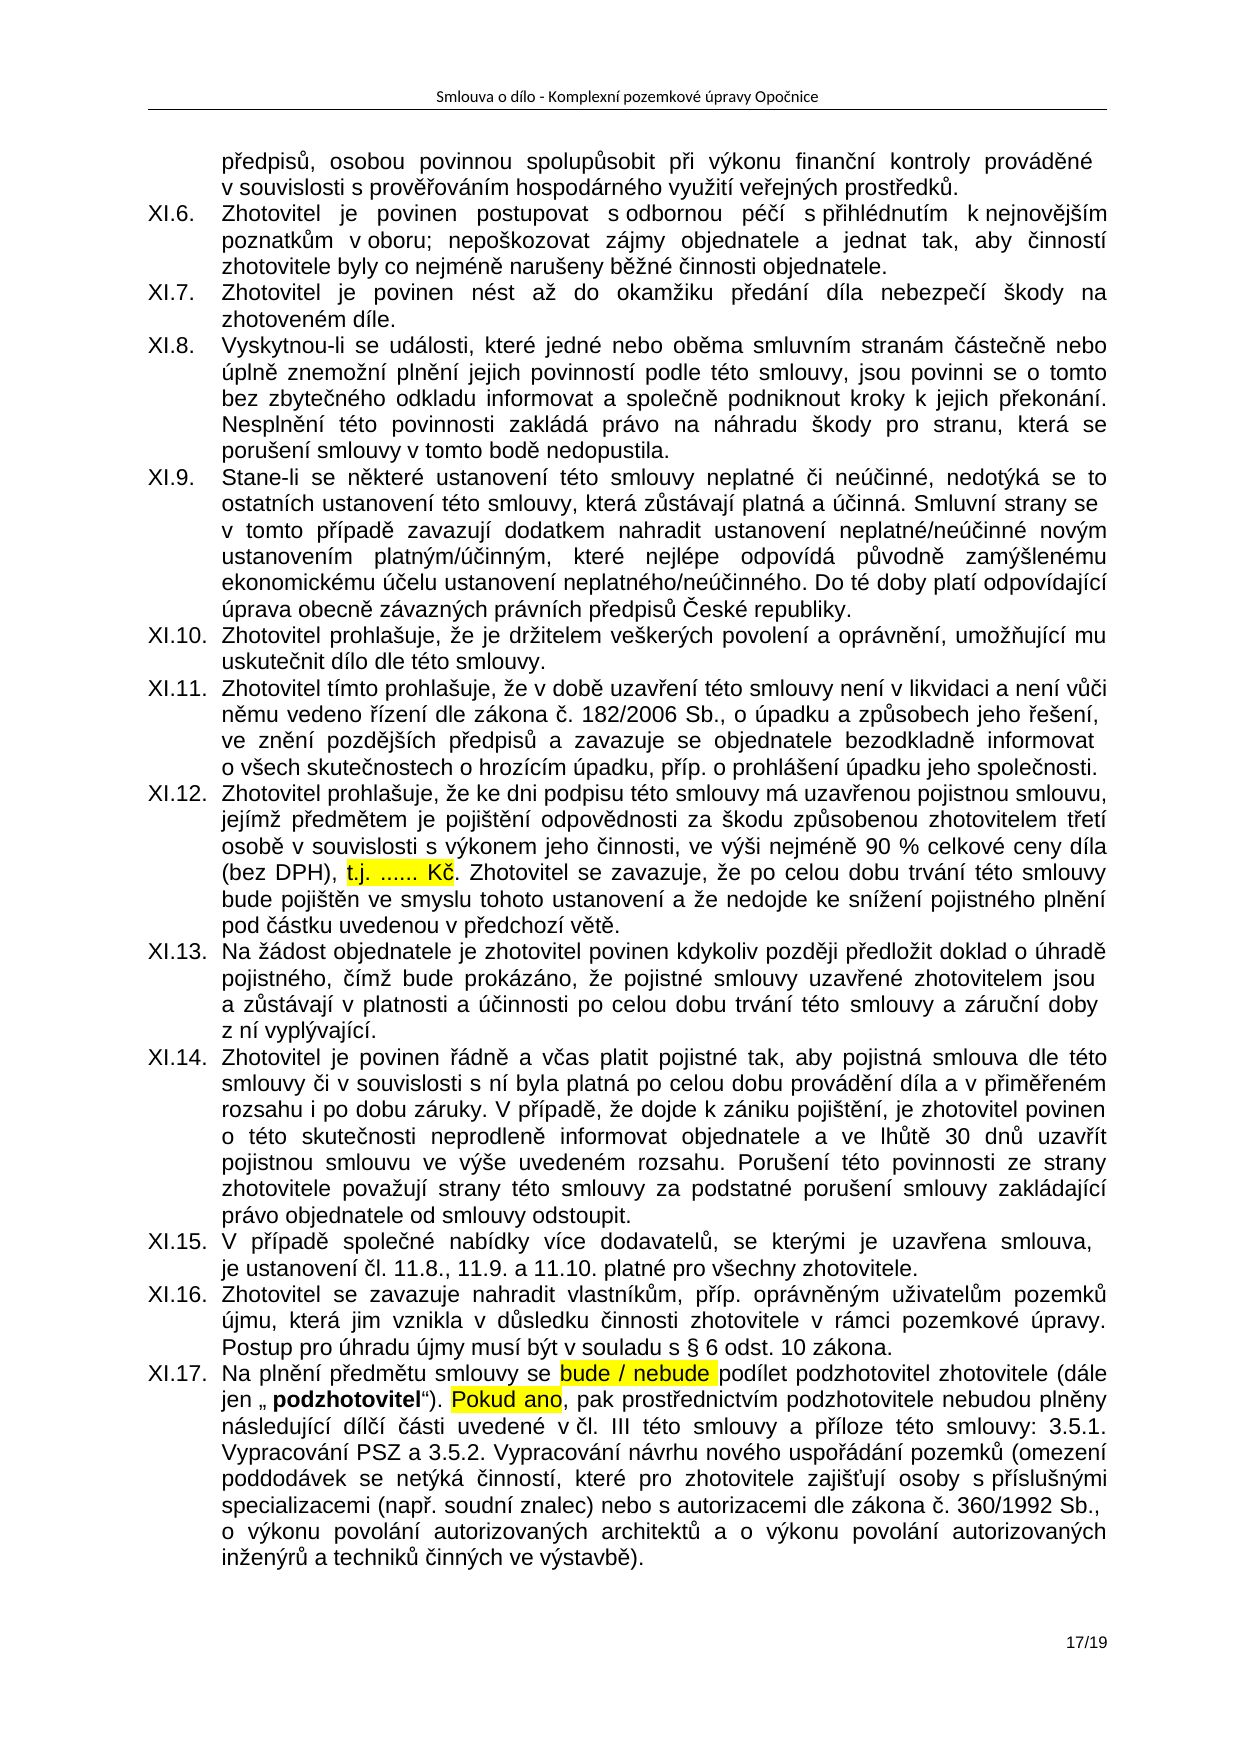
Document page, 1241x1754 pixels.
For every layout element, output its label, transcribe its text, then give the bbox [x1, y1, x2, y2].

list Vyskytnou-li se události, které jedné nebo oběma smluvním stranám částečně nebo úplně znemožní plnění jejich povinností podle této smlouvy, jsou povinni se o tomto bez zbytečného odkladu informovat a společně podniknout kroky k jejich překonání. Nesplnění této povinnosti zakládá právo na náhradu škody pro stranu, která se porušení smlouvy v tomto bodě nedopustila. [148, 332, 1107, 464]
list Zhotovitel tímto prohlašuje, že v době uzavření této smlouvy není v likvidaci a není vůči němu vedeno řízení dle zákona č. 182/2006 Sb., o úpadku a způsobech jeho řešení, ve znění pozdějších předpisů a zavazuje se objednatele bezodkladně informovat o všech skutečnostech o hrozícím úpadku, příp. o prohlášení úpadku jeho společnosti. [148, 675, 1107, 780]
list Stane-li se některé ustanovení této smlouvy neplatné či neúčinné, nedotýká se to ostatních ustanovení této smlouvy, která zůstávají platná a účinná. Smluvní strany se v tomto případě zavazují dodatkem nahradit ustanovení neplatné/neúčinné novým ustanovením platným/účinným, které nejlépe odpovídá původně zamýšlenému ekonomickému účelu ustanovení neplatného/neúčinného. Do té doby platí odpovídající úprava obecně závazných právních předpisů České republiky. [148, 464, 1107, 622]
list Zhotovitel je povinen postupovat s odbornou péčí s přihlédnutím k nejnovějším poznatkům v oboru; nepoškozovat zájmy objednatele a jednat tak, aby činností zhotovitele byly co nejméně narušeny běžné činnosti objednatele. [148, 200, 1107, 279]
list Zhotovitel je povinen řádně a včas platit pojistné tak, aby pojistná smlouva dle této smlouvy či v souvislosti s ní byla platná po celou dobu provádění díla a v přiměřeném rozsahu i po dobu záruky. V případě, že dojde k zániku pojištění, je zhotovitel povinen o této skutečnosti neprodleně informovat objednatele a ve lhůtě 30 dnů uzavřít pojistnou smlouvu ve výše uvedeném rozsahu. Porušení této povinnosti ze strany zhotovitele považují strany této smlouvy za podstatné porušení smlouvy zakládající právo objednatele od smlouvy odstoupit. [148, 1044, 1107, 1228]
list Zhotovitel se zavazuje nahradit vlastníkům, příp. oprávněným uživatelům pozemků újmu, která jim vznikla v důsledku činnosti zhotovitele v rámci pozemkové úpravy. Postup pro úhradu újmy musí být v souladu s § 6 odst. 10 zákona. [148, 1281, 1107, 1360]
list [148, 148, 1107, 200]
list Na žádost objednatele je zhotovitel povinen kdykoliv později předložit doklad o úhradě pojistného, čímž bude prokázáno, že pojistné smlouvy uzavřené zhotovitelem jsou a zůstávají v platnosti a účinnosti po celou dobu trvání této smlouvy a záruční doby z ní vyplývající. [148, 938, 1107, 1044]
list Zhotovitel prohlašuje, že ke dni podpisu této smlouvy má uzavřenou pojistnou smlouvu, jejímž předmětem je pojištění odpovědnosti za škodu způsobenou zhotovitelem třetí osobě v souvislosti s výkonem jeho činnosti, ve výši nejméně 90 % celkové ceny díla (bez DPH), t.j. ...... Kč. Zhotovitel se zavazuje, že po celou dobu trvání této smlouvy bude pojištěn ve smyslu tohoto ustanovení a že nedojde ke snížení pojistného plnění pod částku uvedenou v předchozí větě. [148, 780, 1107, 938]
list V případě společné nabídky více dodavatelů, se kterými je uzavřena smlouva, je ustanovení čl. 11.8., 11.9. a 11.10. platné pro všechny zhotovitele. [148, 1228, 1107, 1281]
list Zhotovitel je povinen nést až do okamžiku předání díla nebezpečí škody na zhotoveném díle. [148, 279, 1107, 332]
list Na plnění předmětu smlouvy se bude / nebude podílet podzhotovitel zhotovitele (dále jen „ podzhotovitel“). Pokud ano, pak prostřednictvím podzhotovitele nebudou plněny následující dílčí části uvedené v čl. III této smlouvy a příloze této smlouvy: 3.5.1. Vypracování PSZ a 3.5.2. Vypracování návrhu nového uspořádání pozemků (omezení poddodávek se netýká činností, které pro zhotovitele zajišťují osoby s příslušnými specializacemi (např. soudní znalec) nebo s autorizacemi dle zákona č. 360/1992 Sb., o výkonu povolání autorizovaných architektů a o výkonu povolání autorizovaných inženýrů a techniků činných ve výstavbě). [148, 1360, 1107, 1571]
list Zhotovitel prohlašuje, že je držitelem veškerých povolení a oprávnění, umožňující mu uskutečnit dílo dle této smlouvy. [148, 622, 1107, 675]
